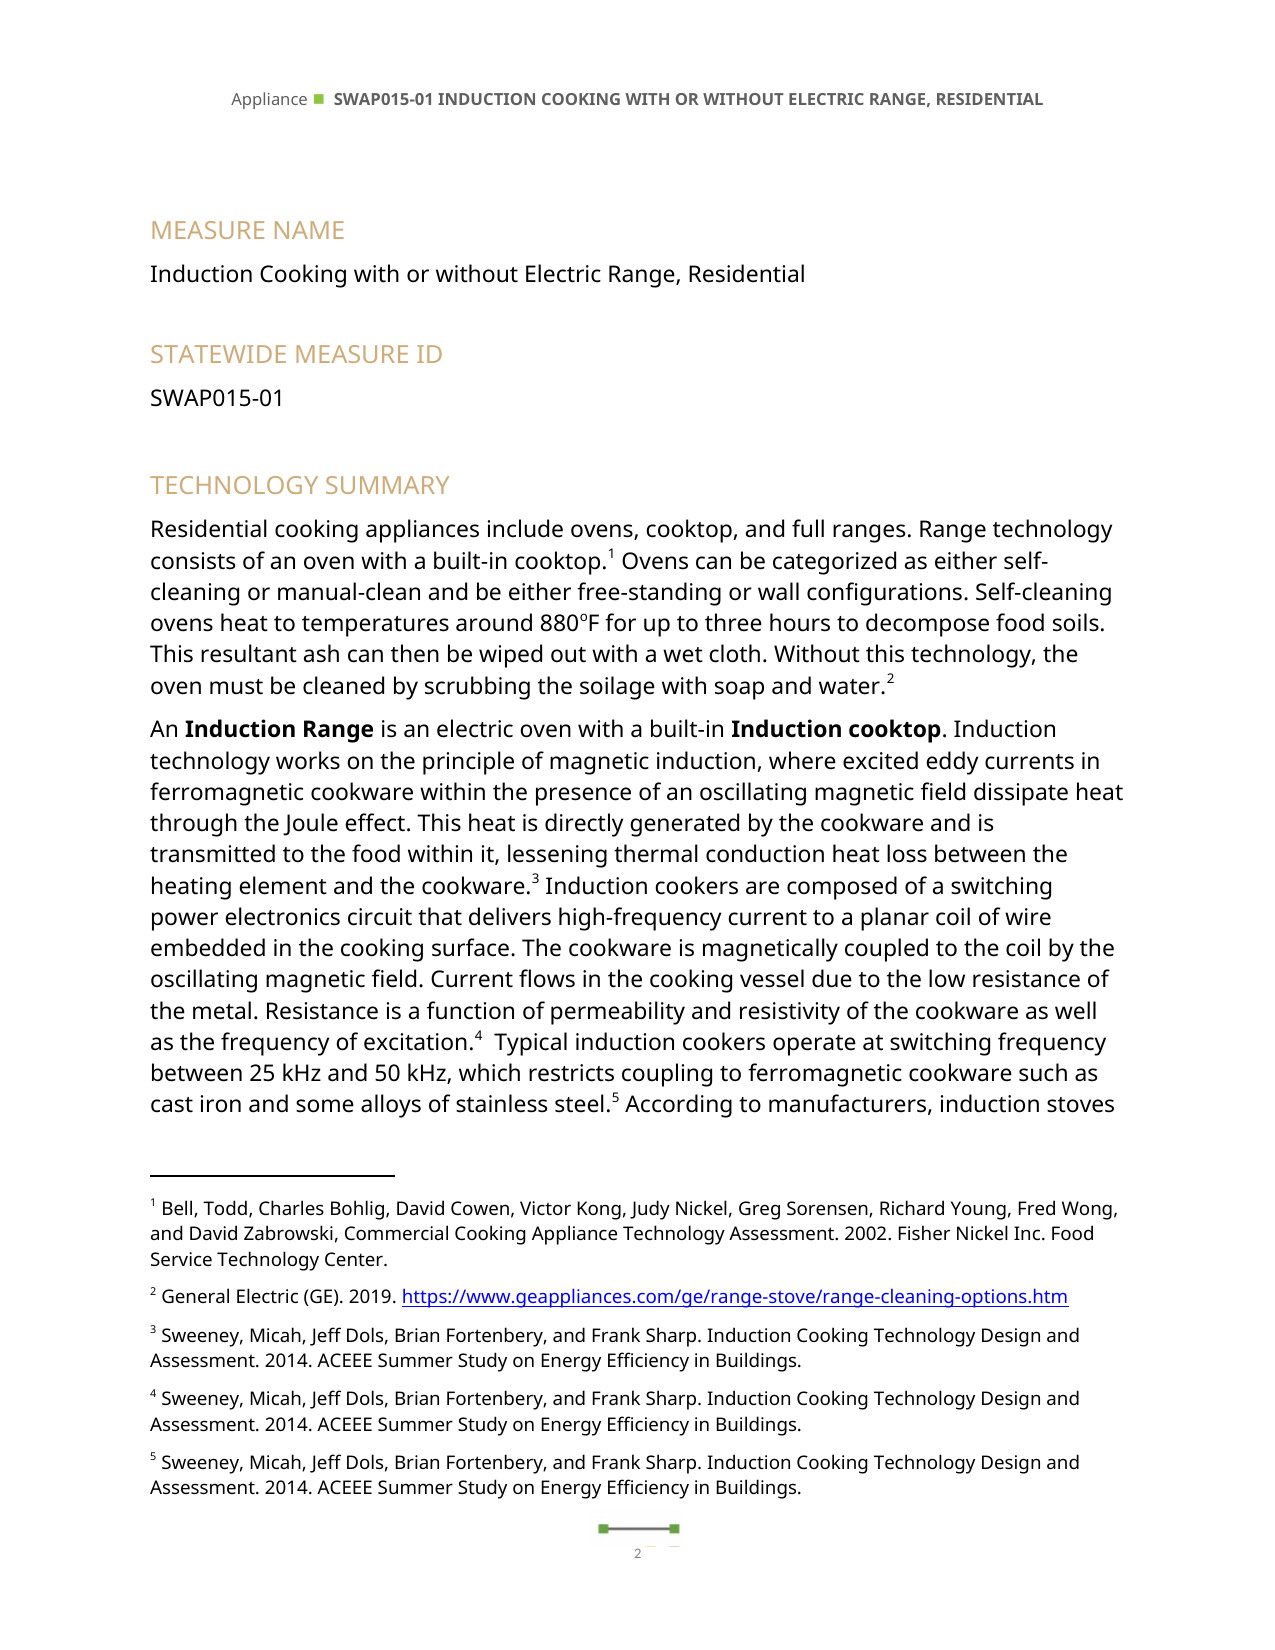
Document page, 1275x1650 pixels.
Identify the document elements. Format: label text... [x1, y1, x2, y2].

subtitle Statewide Measure ID [150, 338, 1125, 369]
subtitle Technology Summary [150, 469, 1125, 501]
text Residential cooking appliances include ovens, cooktop, and full ranges. Range technology consists of an oven with a built-in cooktop. Ovens can be categorized as either self-cleaning or manual-clean and be either free-standing or wall configurations. Self-cleaning ovens heat to temperatures around 880oF for up to three hours to decompose food soils. This resultant ash can then be wiped out with a wet cloth. Without this technology, the oven must be cleaned by scrubbing the soilage with soap and water. [150, 513, 1125, 701]
text An Induction Range is an electric oven with a built-in Induction cooktop. Induction technology works on the principle of magnetic induction, where excited eddy currents in ferromagnetic cookware within the presence of an oscillating magnetic field dissipate heat through the Joule effect. This heat is directly generated by the cookware and is transmitted to the food within it, lessening thermal conduction heat loss between the heating element and the cookware. Induction cookers are composed of a switching power electronics circuit that delivers high-frequency current to a planar coil of wire embedded in the cooking surface. The cookware is magnetically coupled to the coil by the oscillating magnetic field. Current flows in the cooking vessel due to the low resistance of the metal. Resistance is a function of permeability and resistivity of the cookware as well as the frequency of excitation. Typical induction cookers operate at switching frequency between 25 kHz and 50 kHz, which restricts coupling to ferromagnetic cookware such as cast iron and some alloys of stainless steel. According to manufacturers, induction stoves heat food faster, are easier to clean, are less likely to burn those using them, and have a higher cooking efficiency than electrical resistance stoves. [150, 713, 1125, 1119]
subtitle Measure Name [150, 214, 1125, 246]
text Induction Cooking with or without Electric Range, Residential [150, 258, 1125, 289]
picture [589, 1512, 684, 1547]
text SWAP015-01 [150, 382, 1125, 413]
